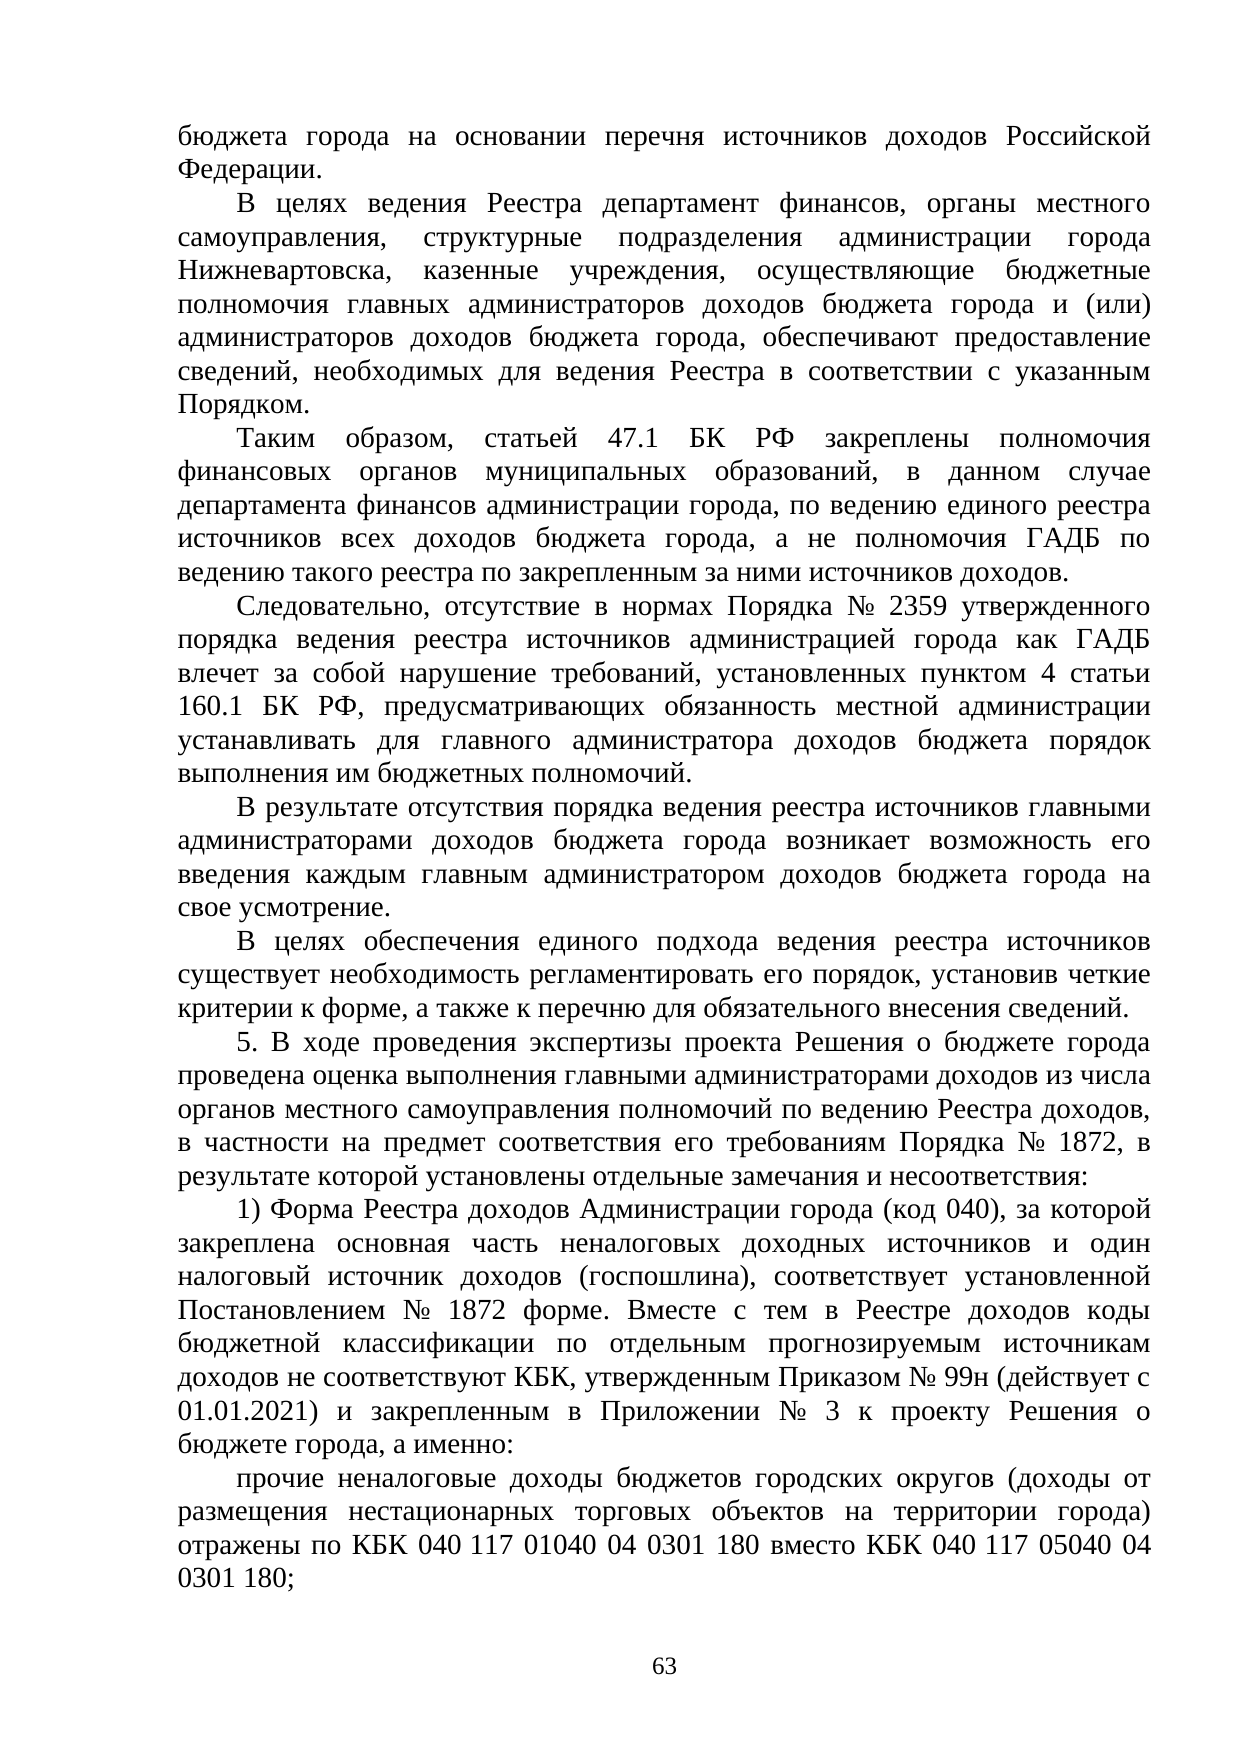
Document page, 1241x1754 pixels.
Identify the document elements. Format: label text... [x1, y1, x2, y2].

text В результате отсутствия порядка ведения реестра источников главными администраторами доходов бюджета города возникает возможность его введения каждым главным администратором доходов бюджета города на свое усмотрение. [177, 789, 1152, 923]
text В целях ведения Реестра департамент финансов, органы местного самоуправления, структурные подразделения администрации города Нижневартовска, казенные учреждения, осуществляющие бюджетные полномочия главных администраторов доходов бюджета города и (или) администраторов доходов бюджета города, обеспечивают предоставление сведений, необходимых для ведения Реестра в соответствии с указанным Порядком. [177, 185, 1152, 420]
text В целях обеспечения единого подхода ведения реестра источников существует необходимость регламентировать его порядок, установив четкие критерии к форме, а также к перечню для обязательного внесения сведений. [177, 923, 1152, 1024]
text 5. В ходе проведения экспертизы проекта Решения о бюджете города проведена оценка выполнения главными администраторами доходов из числа органов местного самоуправления полномочий по ведению Реестра доходов, в частности на предмет соответствия его требованиям Порядка № 1872, в результате которой установлены отдельные замечания и несоответствия: [177, 1024, 1152, 1191]
text Таким образом, статьей 47.1 БК РФ закреплены полномочия финансовых органов муниципальных образований, в данном случае департамента финансов администрации города, по ведению единого реестра источников всех доходов бюджета города, а не полномочия ГАДБ по ведению такого реестра по закрепленным за ними источников доходов. [177, 420, 1152, 588]
text Следовательно, отсутствие в нормах Порядка № 2359 утвержденного порядка ведения реестра источников администрацией города как ГАДБ влечет за собой нарушение требований, установленных пунктом 4 статьи 160.1 БК РФ, предусматривающих обязанность местной администрации устанавливать для главного администратора доходов бюджета порядок выполнения им бюджетных полномочий. [177, 588, 1152, 789]
text 1) Форма Реестра доходов Администрации города (код 040), за которой закреплена основная часть неналоговых доходных источников и один налоговый источник доходов (госпошлина), соответствует установленной Постановлением № 1872 форме. Вместе с тем в Реестре доходов коды бюджетной классификации по отдельным прогнозируемым источникам доходов не соответствуют КБК, утвержденным Приказом № 99н (действует с 01.01.2021) и закрепленным в Приложении № 3 к проекту Решения о бюджете города, а именно: [177, 1191, 1152, 1460]
text прочие неналоговые доходы бюджетов городских округов (доходы от размещения нестационарных торговых объектов на территории города) отражены по КБК 040 117 01040 04 0301 180 вместо КБК 040 117 05040 04 0301 180; [177, 1460, 1152, 1594]
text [177, 118, 1152, 185]
